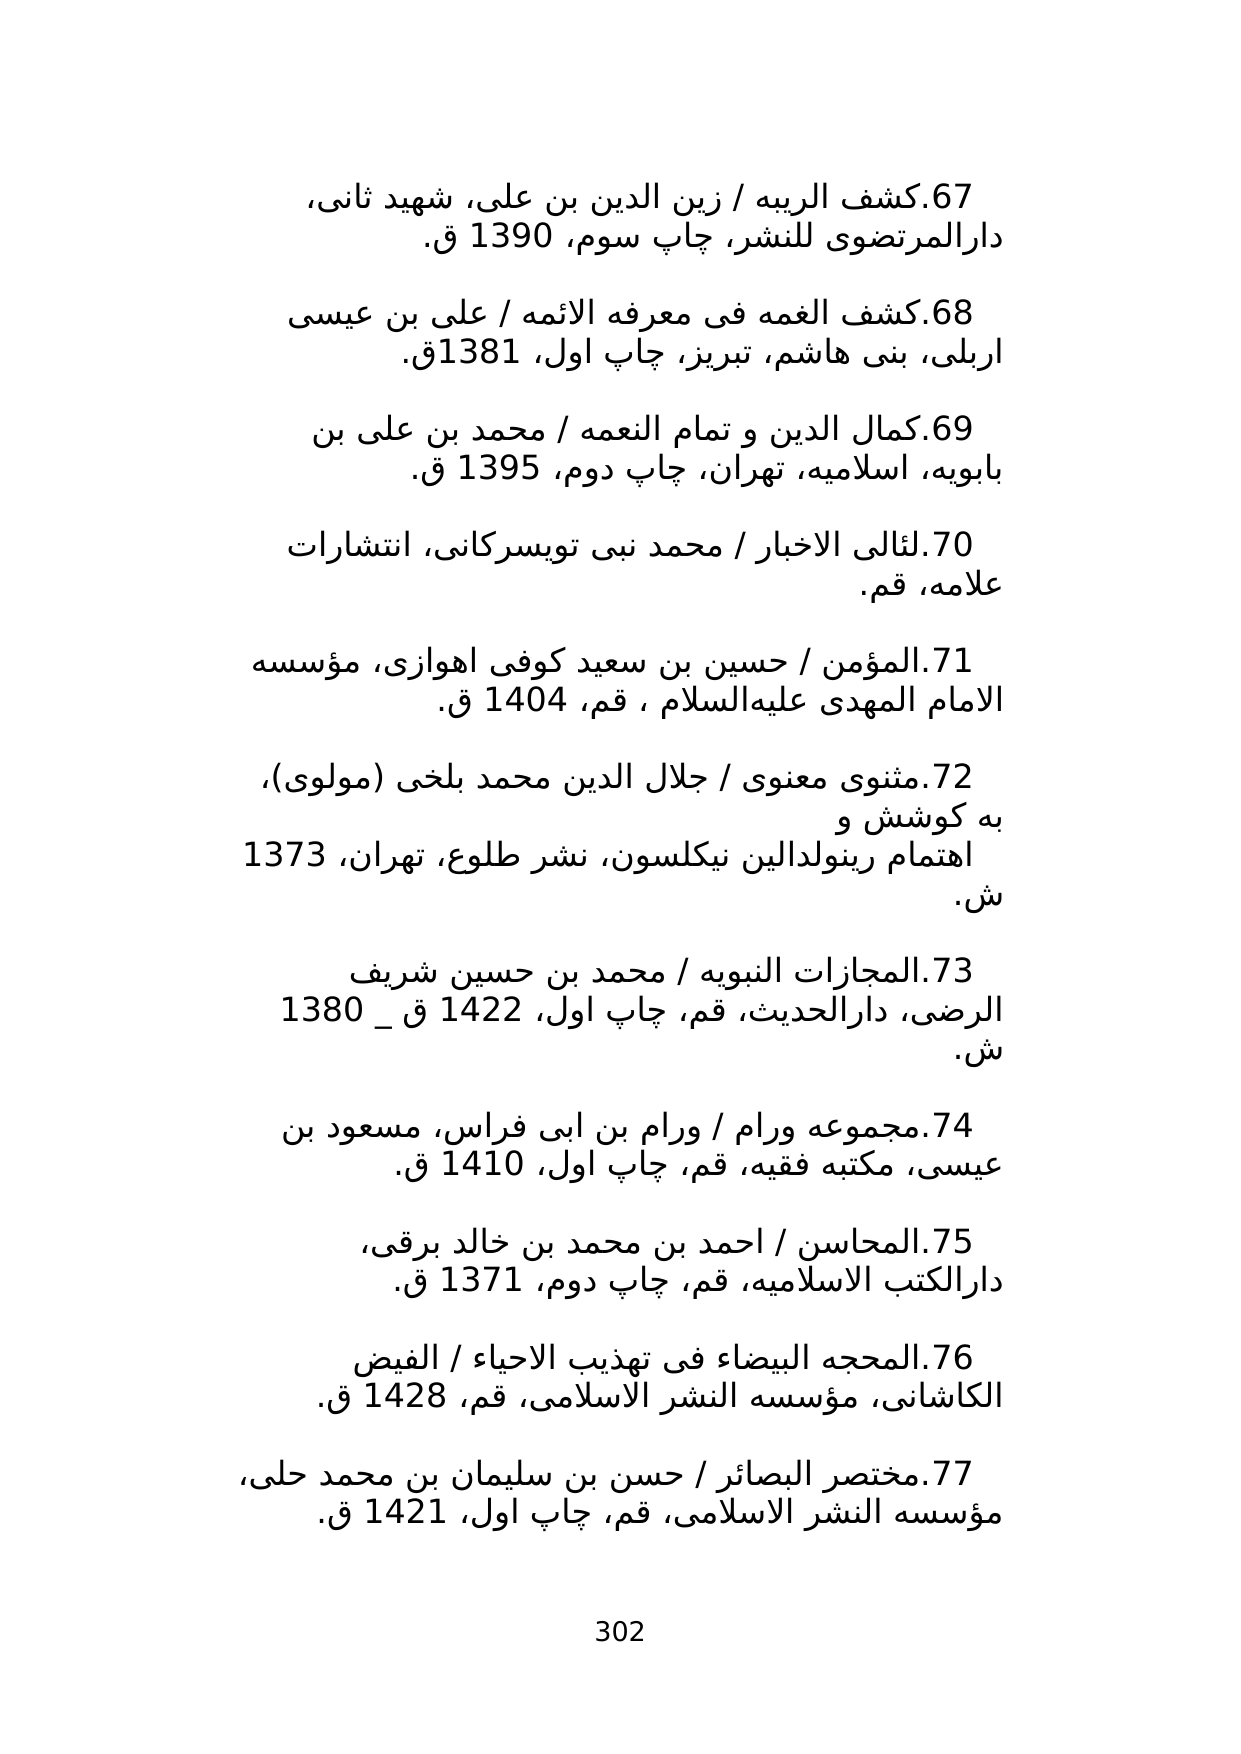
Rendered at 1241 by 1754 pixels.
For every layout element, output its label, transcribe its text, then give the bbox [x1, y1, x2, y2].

text 72.مثنوی معنوی / جلال الدین محمد بلخی (مولوی)، به کوشش و [236, 757, 1004, 835]
text 75.المحاسن / احمد بن محمد بن خالد برقی، دارالکتب الاسلامیه، قم، چاپ دوم، 1371 ق. [236, 1222, 1004, 1300]
text اهتمام رینولدالین نیکلسون، نشر طلوع، تهران، 1373 ش. [236, 835, 1004, 913]
text 70.لئالی الاخبار / محمد نبی تویسرکانی، انتشارات علامه، قم. [236, 525, 1004, 603]
text 68.کشف الغمه فی معرفه الائمه / علی بن عیسی اربلی، بنی هاشم، تبریز، چاپ اول، 1381ق. [236, 293, 1004, 371]
text 67.کشف الریبه / زین الدین بن علی، شهید ثانی، دارالمرتضوی للنشر، چاپ سوم، 1390 ق. [236, 177, 1004, 255]
text 77.مختصر البصائر / حسن بن سلیمان بن محمد حلی، مؤسسه النشر الاسلامی، قم، چاپ اول، 1421 ق. [236, 1454, 1004, 1532]
text 76.المحجه البیضاء فی تهذیب الاحیاء / الفیض الکاشانی، مؤسسه النشر الاسلامی، قم، 1428 ق. [236, 1338, 1004, 1416]
text 74.مجموعه ورام / ورام بن ابی فراس، مسعود بن عیسی، مکتبه فقیه، قم، چاپ اول، 1410 ق. [236, 1106, 1004, 1184]
text 73.المجازات النبویه / محمد بن حسین شریف الرضی، دارالحدیث، قم، چاپ اول، 1422 ق _ 1380 ش. [236, 951, 1004, 1068]
text 71.المؤمن / حسین بن سعید کوفی اهوازی، مؤسسه الامام المهدی عليه‌السلام ، قم، 1404 ق. [236, 641, 1004, 719]
text 69.کمال الدین و تمام النعمه / محمد بن علی بن بابویه، اسلامیه، تهران، چاپ دوم، 1395 ق. [236, 409, 1004, 487]
